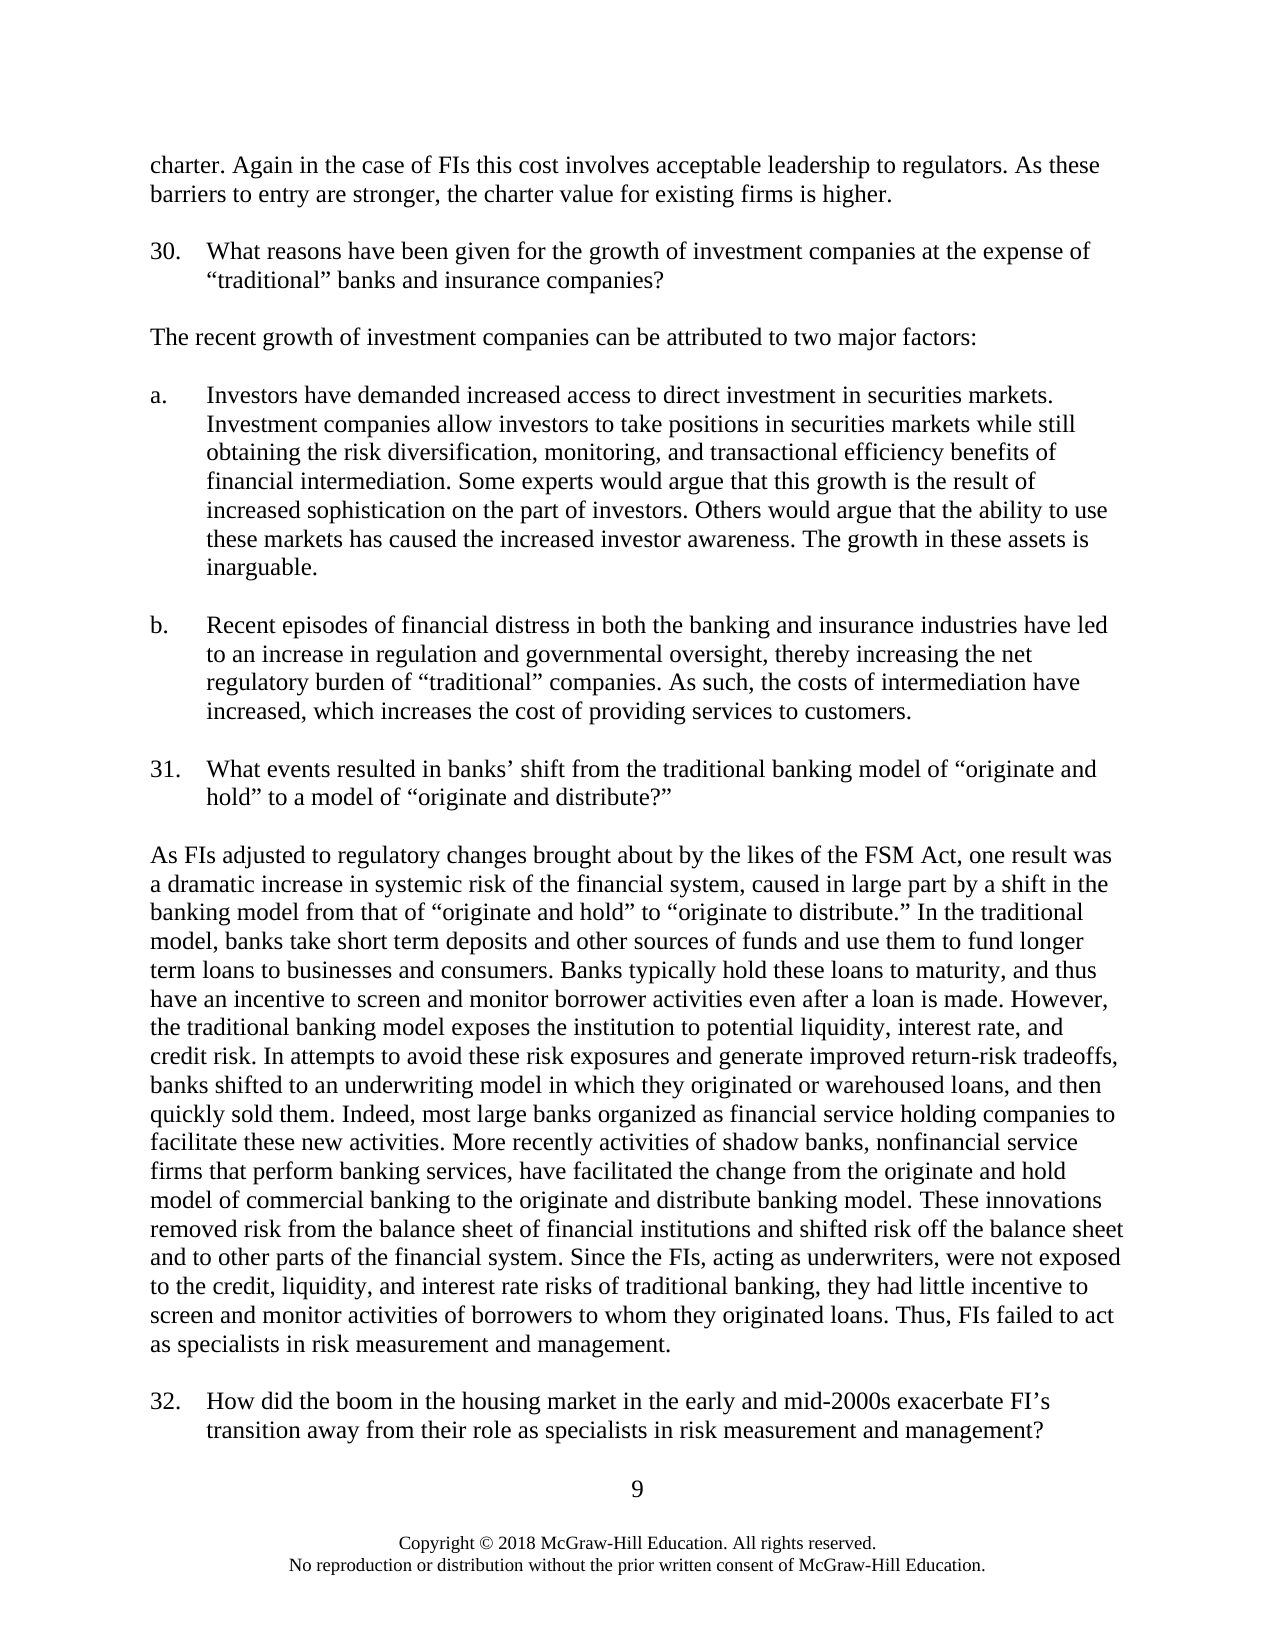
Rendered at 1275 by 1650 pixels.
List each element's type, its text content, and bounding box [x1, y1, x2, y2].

text 30. What reasons have been given for the growth of investment companies at the expense of “traditional” banks and insurance companies? [150, 236, 1125, 294]
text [150, 150, 1125, 207]
text a. Investors have demanded increased access to direct investment in securities markets. Investment companies allow investors to take positions in securities markets while still obtaining the risk diversification, monitoring, and transactional efficiency benefits of financial intermediation. Some experts would argue that this growth is the result of increased sophistication on the part of investors. Others would argue that the ability to use these markets has caused the increased investor awareness. The growth in these assets is inarguable. [150, 380, 1125, 581]
text 32. How did the boom in the housing market in the early and mid-2000s exacerbate FI’s transition away from their role as specialists in risk measurement and management? [150, 1386, 1125, 1444]
text 31. What events resulted in banks’ shift from the traditional banking model of “originate and hold” to a model of “originate and distribute?” [150, 754, 1125, 811]
text b. Recent episodes of financial distress in both the banking and insurance industries have led to an increase in regulation and governmental oversight, thereby increasing the net regulatory burden of “traditional” companies. As such, the costs of intermediation have increased, which increases the cost of providing services to customers. [150, 610, 1125, 725]
text The recent growth of investment companies can be attributed to two major factors: [150, 322, 1125, 351]
text As FIs adjusted to regulatory changes brought about by the likes of the FSM Act, one result was a dramatic increase in systemic risk of the financial system, caused in large part by a shift in the banking model from that of “originate and hold” to “originate to distribute.” In the traditional model, banks take short term deposits and other sources of funds and use them to fund longer term loans to businesses and consumers. Banks typically hold these loans to maturity, and thus have an incentive to screen and monitor borrower activities even after a loan is made. However, the traditional banking model exposes the institution to potential liquidity, interest rate, and credit risk. In attempts to avoid these risk exposures and generate improved return-risk tradeoffs, banks shifted to an underwriting model in which they originated or warehoused loans, and then quickly sold them. Indeed, most large banks organized as financial service holding companies to facilitate these new activities. More recently activities of shadow banks, nonfinancial service firms that perform banking services, have facilitated the change from the originate and hold model of commercial banking to the originate and distribute banking model. These innovations removed risk from the balance sheet of financial institutions and shifted risk off the balance sheet and to other parts of the financial system. Since the FIs, acting as underwriters, were not exposed to the credit, liquidity, and interest rate risks of traditional banking, they had little incentive to screen and monitor activities of borrowers to whom they originated loans. Thus, FIs failed to act as specialists in risk measurement and management. [150, 840, 1125, 1357]
